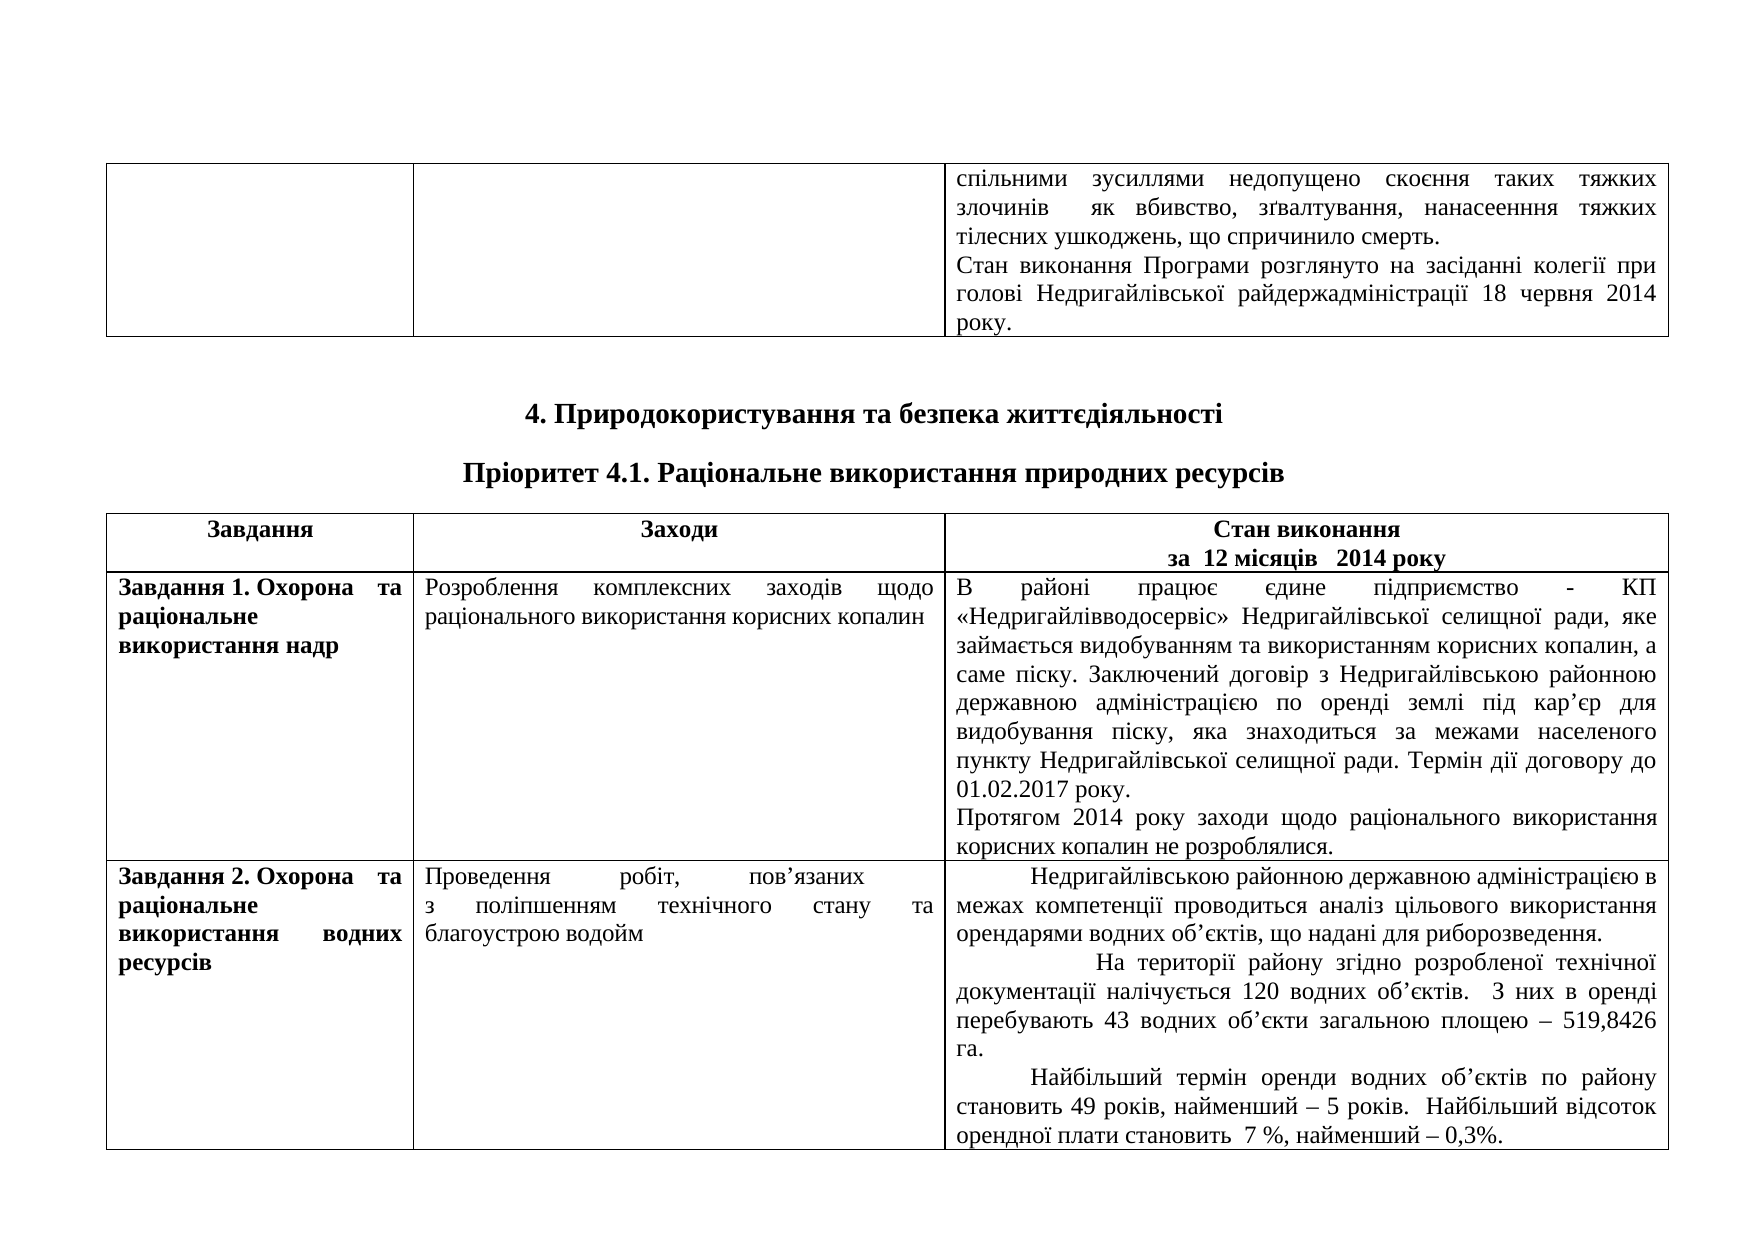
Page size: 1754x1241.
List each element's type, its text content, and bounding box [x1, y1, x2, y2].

table_cell Пріоритет 4.1. Раціональне використання природних ресурсів [115, 455, 1633, 513]
table_cell В районі працює єдине підприємство - КП «Недригайлівводосервіс» Недригайлівської селищної ради, яке займається видобуванням та використанням корисних копалин, а саме піску. Заключений договір з Недригайлівською районною державною адміністрацією по оренді землі під кар’єр для видобування піску, яка знаходиться за межами населеного пункту Недригайлівської селищної ради. Термін дії договору до 01.02.2017 року. Протягом 2014 року заходи щодо раціонального використання корисних копалин не розроблялися. [946, 573, 1668, 860]
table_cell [946, 861, 1668, 1148]
table_header Стан виконання за 12 місяців 2014 року [946, 514, 1668, 571]
table_cell Завдання 1. Охорона та раціональне використання надр [107, 573, 413, 860]
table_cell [946, 164, 1668, 336]
table_header Заходи [414, 514, 944, 571]
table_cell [414, 164, 944, 336]
table_cell Розроблення комплексних заходів щодо раціонального використання корисних копалин [414, 573, 944, 860]
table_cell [107, 164, 413, 336]
table_header 4. Природокористування та безпека життєдіяльності [115, 396, 1633, 455]
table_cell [107, 861, 413, 1148]
table_header Завдання [107, 514, 413, 571]
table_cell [414, 861, 944, 1148]
